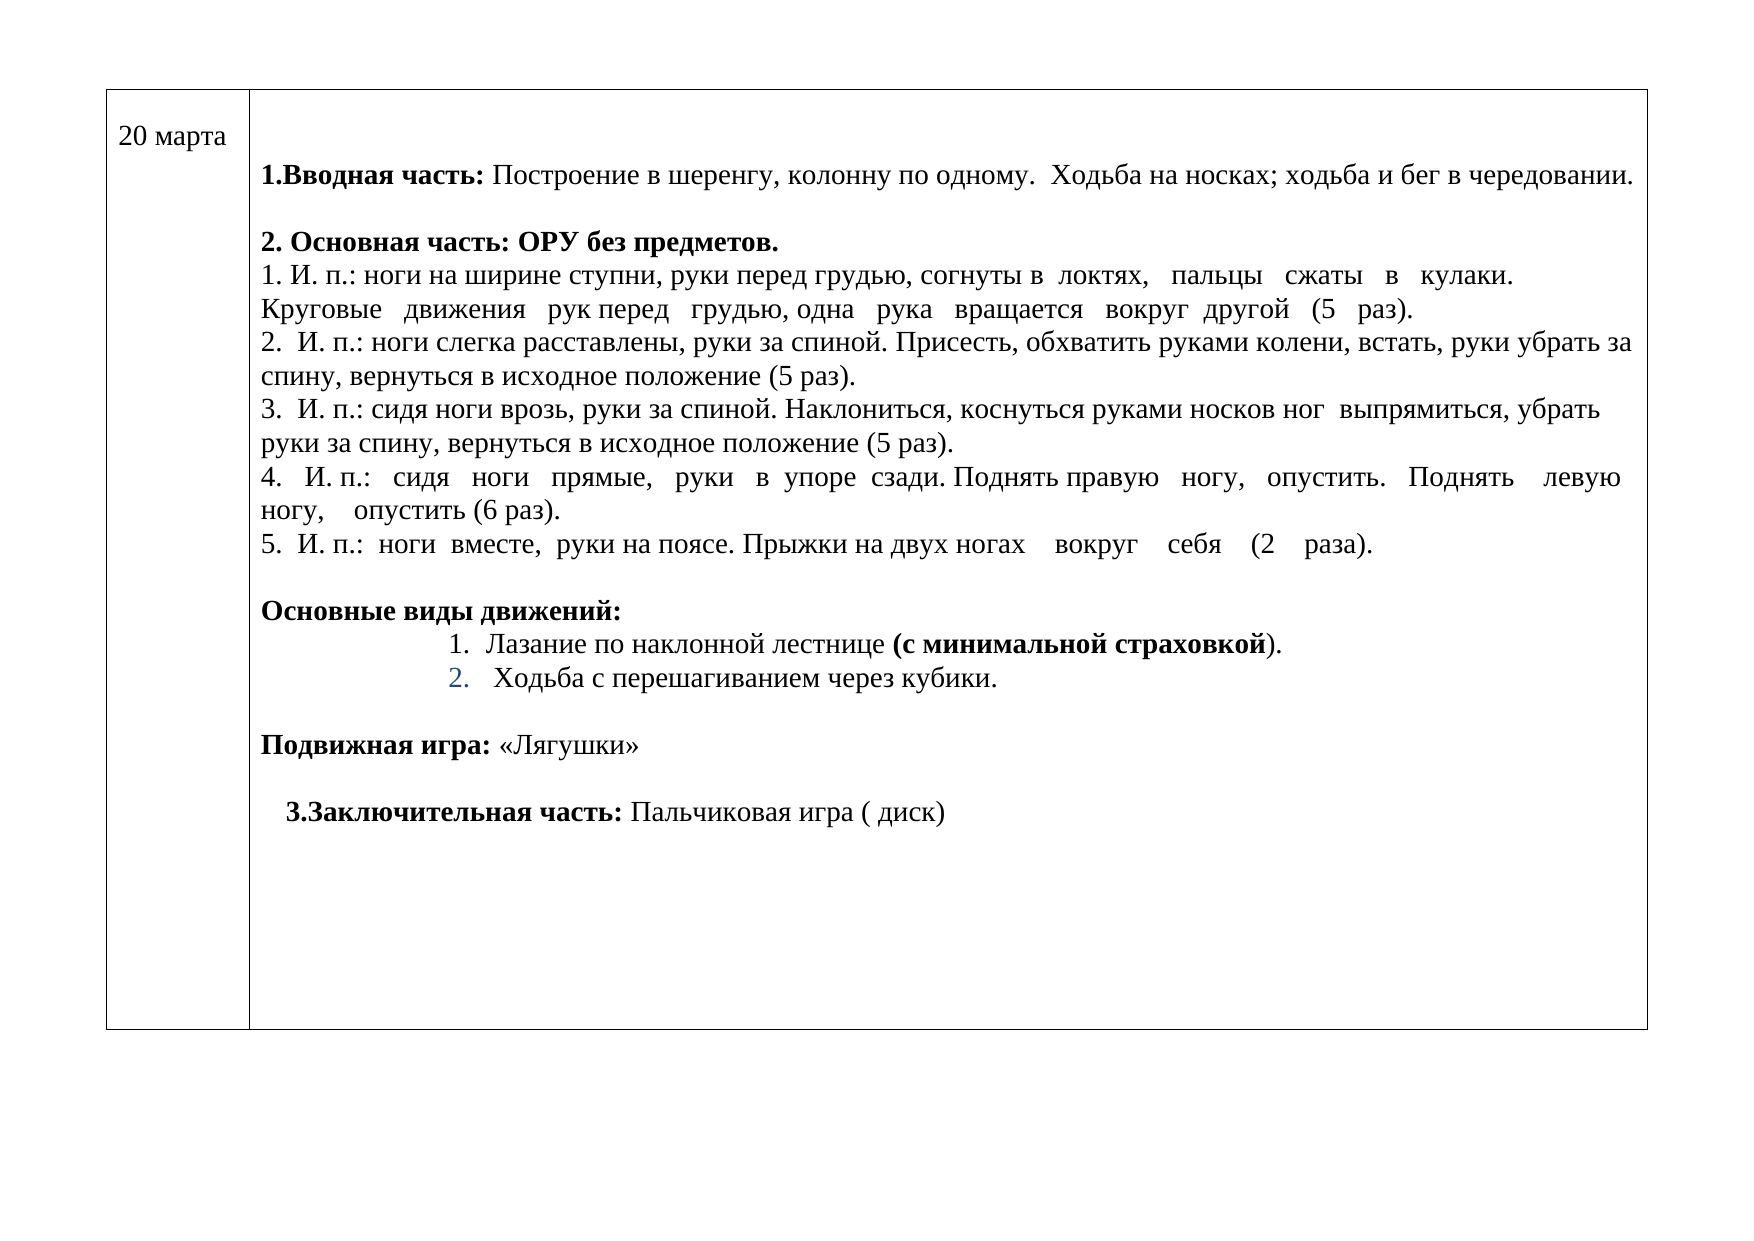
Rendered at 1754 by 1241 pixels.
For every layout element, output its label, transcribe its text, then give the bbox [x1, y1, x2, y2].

table_cell 18 марта 20 марта [107, 90, 249, 1029]
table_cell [250, 90, 1647, 1029]
